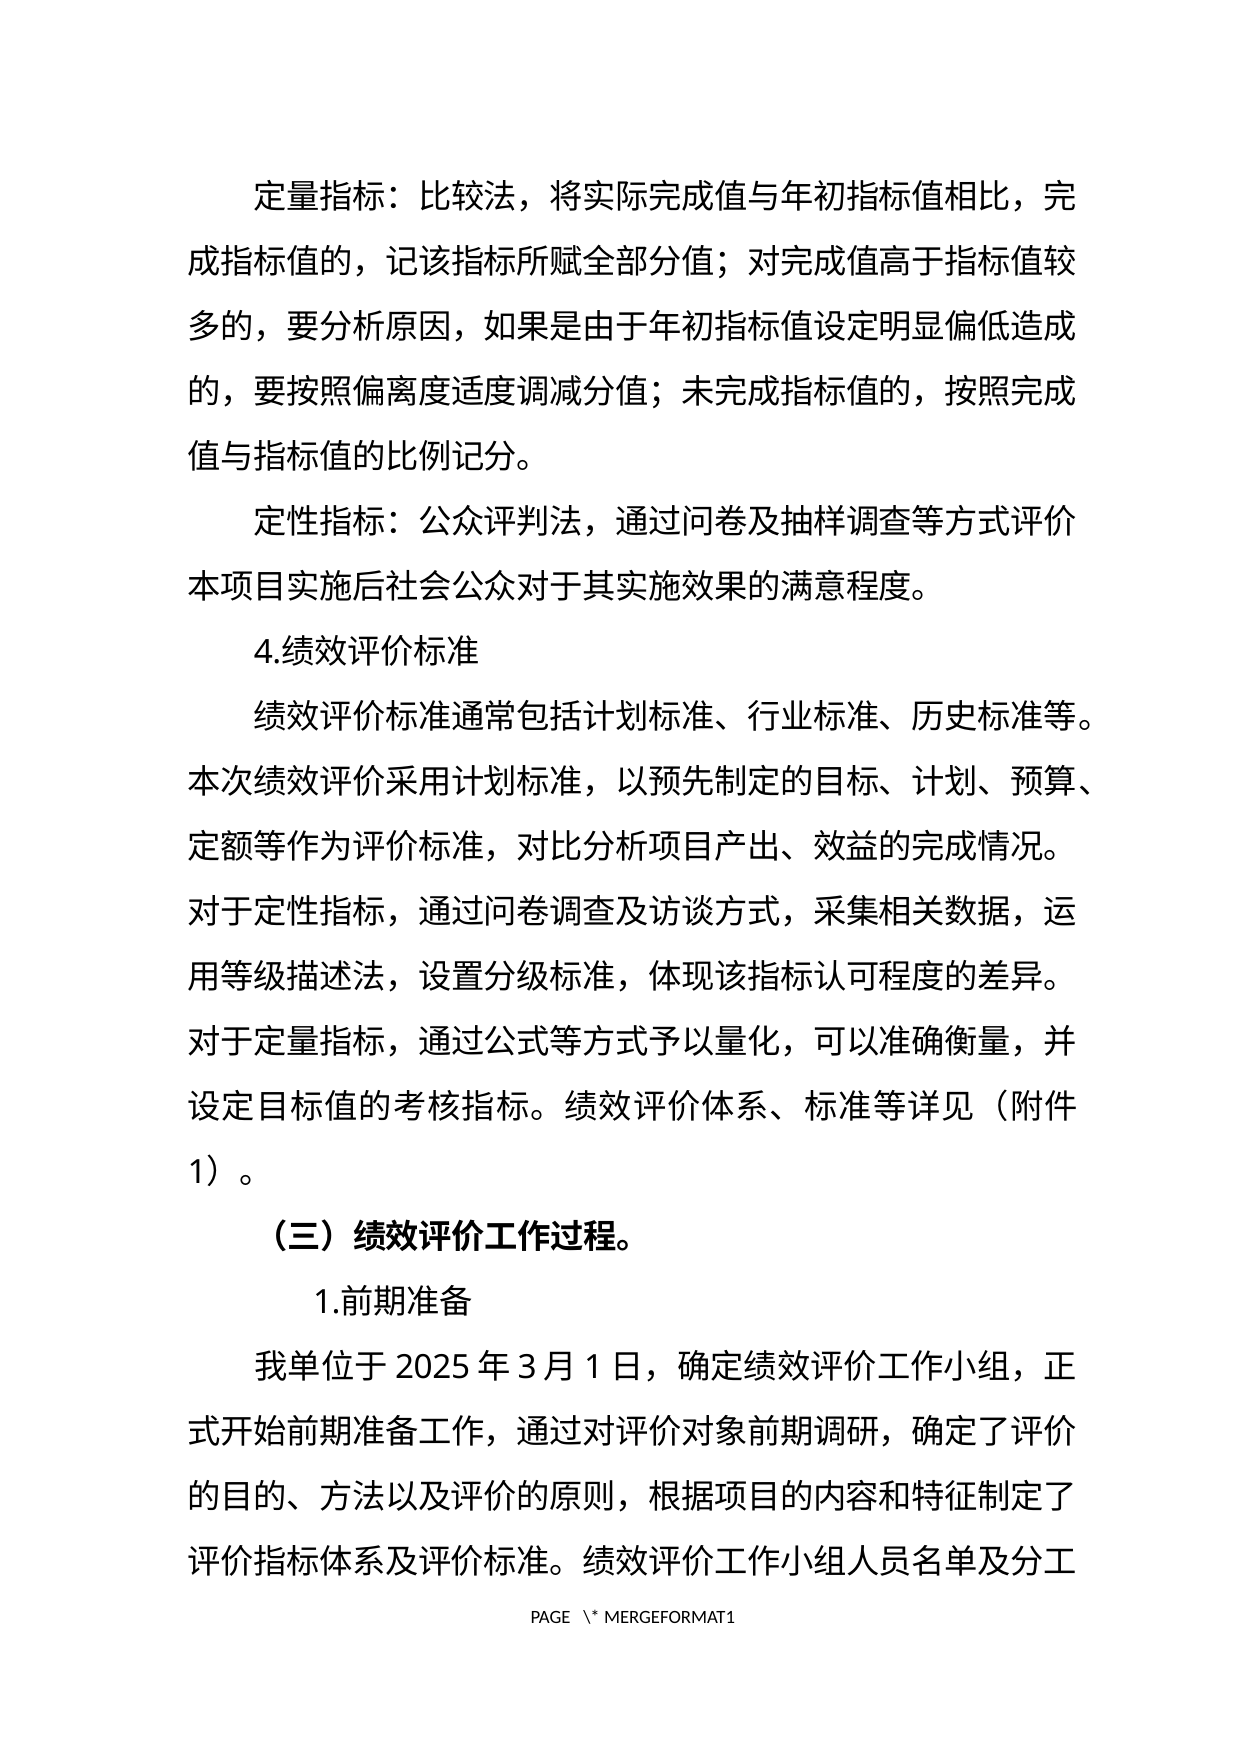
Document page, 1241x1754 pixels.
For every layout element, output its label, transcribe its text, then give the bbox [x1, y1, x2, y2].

text （三）绩效评价工作过程。 [187, 1202, 1078, 1267]
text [187, 1267, 1078, 1592]
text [187, 162, 1078, 1202]
